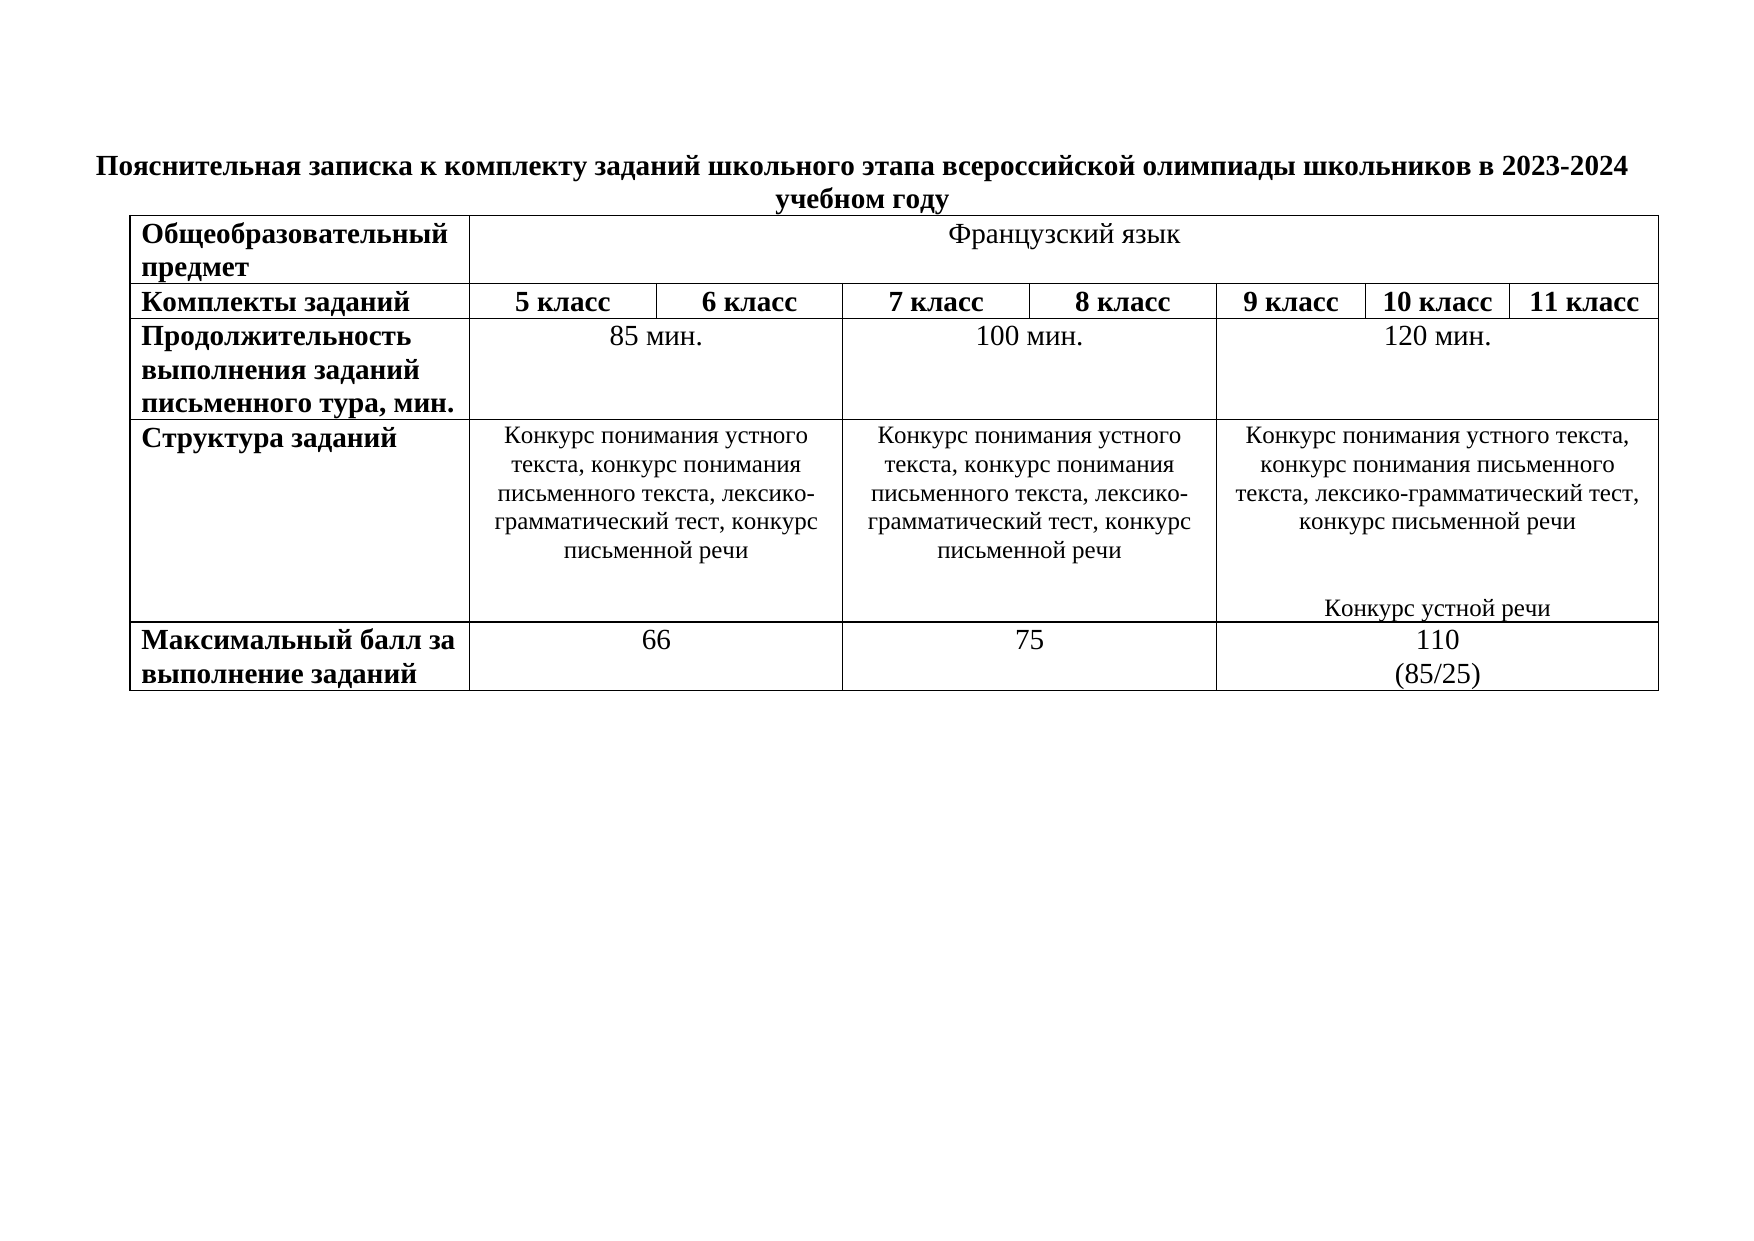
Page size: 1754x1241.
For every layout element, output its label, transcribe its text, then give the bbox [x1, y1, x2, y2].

table_cell Комплекты заданий [131, 284, 469, 317]
table_cell 9 класс [1217, 284, 1365, 317]
table_cell Конкурс понимания устного текста, конкурс понимания письменного текста, лексико-грамматический тест, конкурс письменной речи [843, 420, 1216, 621]
table_cell 75 [843, 623, 1216, 689]
table_cell 5 класс [470, 284, 656, 317]
table_cell 120 мин. [1217, 319, 1658, 419]
table_cell 85 мин. [470, 319, 842, 419]
table_cell 10 класс [1366, 284, 1509, 317]
table_cell Максимальный балл за выполнение заданий [131, 623, 469, 689]
table_cell Конкурс понимания устного текста, конкурс понимания письменного текста, лексико-грамматический тест, конкурс письменной речи Конкурс устной речи [1217, 420, 1658, 621]
table_cell 11 класс [1510, 284, 1658, 317]
table_cell 100 мин. [843, 319, 1216, 419]
table_cell 66 [470, 623, 842, 689]
table_cell 7 класс [843, 284, 1029, 317]
table_cell Конкурс понимания устного текста, конкурс понимания письменного текста, лексико-грамматический тест, конкурс письменной речи [470, 420, 842, 621]
text Пояснительная записка к комплекту заданий школьного этапа всероссийской олимпиады школьников в 2023-2024 учебном году [89, 148, 1636, 215]
table_cell 110 (85/25) [1217, 623, 1658, 689]
table_cell 8 класс [1030, 284, 1216, 317]
table_cell Продолжительность выполнения заданий письменного тура, мин. [131, 319, 469, 419]
table_cell Структура заданий [131, 420, 469, 621]
table_header Общеобразовательный предмет [131, 216, 469, 283]
table_cell 6 класс [657, 284, 842, 317]
table_header Французский язык [470, 216, 1658, 283]
